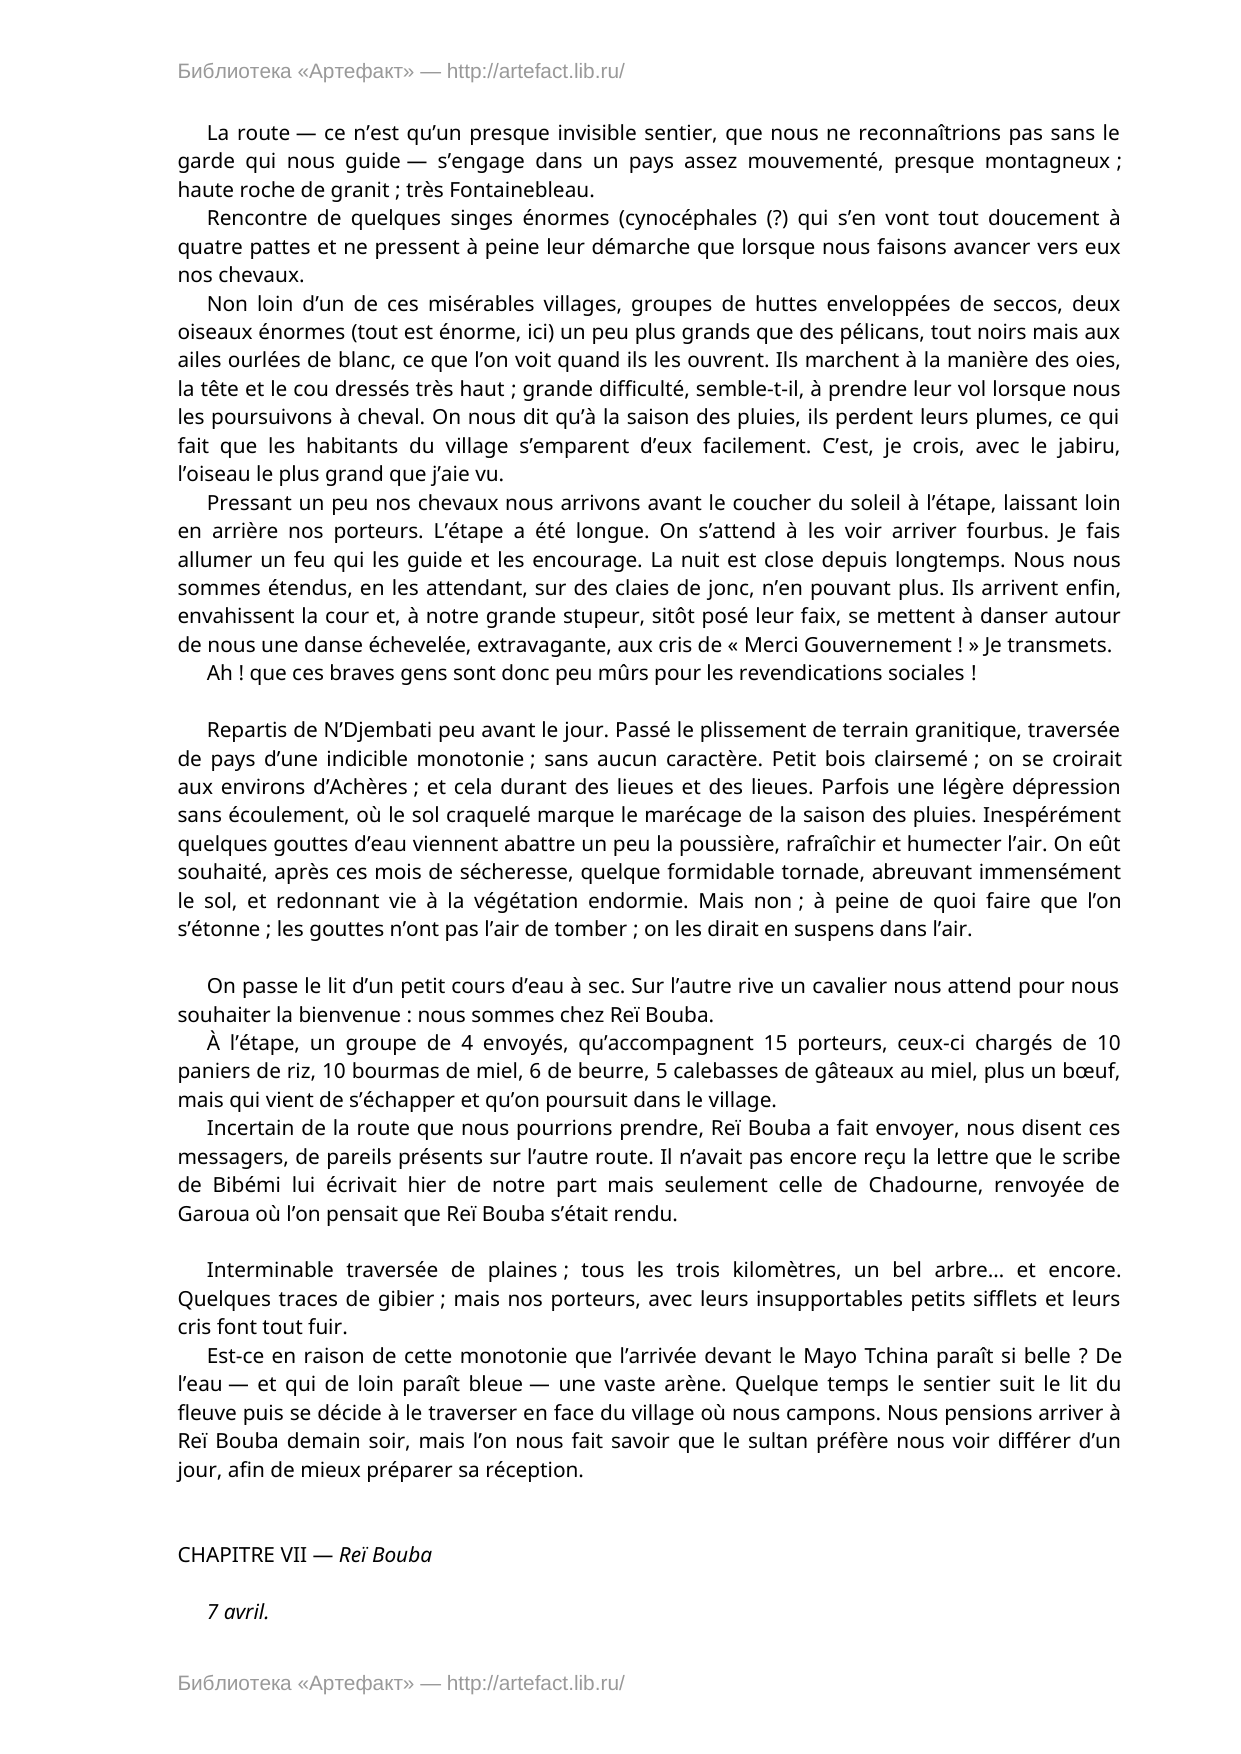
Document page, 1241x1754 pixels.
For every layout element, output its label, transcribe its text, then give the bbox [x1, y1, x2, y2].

text Non loin d’un de ces misérables villages, groupes de huttes enveloppées de seccos, deux oiseaux énormes (tout est énorme, ici) un peu plus grands que des pélicans, tout noirs mais aux ailes ourlées de blanc, ce que l’on voit quand ils les ouvrent. Ils marchent à la manière des oies, la tête et le cou dressés très haut ; grande difficulté, semble-t-il, à prendre leur vol lorsque nous les poursuivons à cheval. On nous dit qu’à la saison des pluies, ils perdent leurs plumes, ce qui fait que les habitants du village s’emparent d’eux facilement. C’est, je crois, avec le jabiru, l’oiseau le plus grand que j’aie vu. [177, 289, 1122, 488]
text 7 avril. [177, 1597, 1122, 1625]
text Repartis de N’Djembati peu avant le jour. Passé le plissement de terrain granitique, traversée de pays d’une indicible monotonie ; sans aucun caractère. Petit bois clairsemé ; on se croirait aux environs d’Achères ; et cela durant des lieues et des lieues. Parfois une légère dépression sans écoulement, où le sol craquelé marque le marécage de la saison des pluies. Inespérément quelques gouttes d’eau viennent abattre un peu la poussière, rafraîchir et humecter l’air. On eût souhaité, après ces mois de sécheresse, quelque formidable tornade, abreuvant immensément le sol, et redonnant vie à la végétation endormie. Mais non ; à peine de quoi faire que l’on s’étonne ; les gouttes n’ont pas l’air de tomber ; on les dirait en suspens dans l’air. [177, 715, 1122, 943]
text Pressant un peu nos chevaux nous arrivons avant le coucher du soleil à l’étape, laissant loin en arrière nos porteurs. L’étape a été longue. On s’attend à les voir arriver fourbus. Je fais allumer un feu qui les guide et les encourage. La nuit est close depuis longtemps. Nous nous sommes étendus, en les attendant, sur des claies de jonc, n’en pouvant plus. Ils arrivent enfin, envahissent la cour et, à notre grande stupeur, sitôt posé leur faix, se mettent à danser autour de nous une danse échevelée, extravagante, aux cris de « Merci Gouvernement ! » Je transmets. [177, 488, 1122, 658]
text Ah ! que ces braves gens sont donc peu mûrs pour les revendications sociales ! [177, 658, 1122, 687]
text Rencontre de quelques singes énormes (cynocéphales (?) qui s’en vont tout doucement à quatre pattes et ne pressent à peine leur démarche que lorsque nous faisons avancer vers eux nos chevaux. [177, 203, 1122, 289]
text On passe le lit d’un petit cours d’eau à sec. Sur l’autre rive un cavalier nous attend pour nous souhaiter la bienvenue : nous sommes chez Reï Bouba. [177, 971, 1122, 1028]
text La route — ce n’est qu’un presque invisible sentier, que nous ne reconnaîtrions pas sans le garde qui nous guide — s’engage dans un pays assez mouvementé, presque montagneux ; haute roche de granit ; très Fontainebleau. [177, 118, 1122, 203]
text À l’étape, un groupe de 4 envoyés, qu’accompagnent 15 porteurs, ceux-ci chargés de 10 paniers de riz, 10 bourmas de miel, 6 de beurre, 5 calebasses de gâteaux au miel, plus un bœuf, mais qui vient de s’échapper et qu’on poursuit dans le village. [177, 1028, 1122, 1113]
text Incertain de la route que nous pourrions prendre, Reï Bouba a fait envoyer, nous disent ces messagers, de pareils présents sur l’autre route. Il n’avait pas encore reçu la lettre que le scribe de Bibémi lui écrivait hier de notre part mais seulement celle de Chadourne, renvoyée de Garoua où l’on pensait que Reï Bouba s’était rendu. [177, 1113, 1122, 1227]
text Interminable traversée de plaines ; tous les trois kilomètres, un bel arbre… et encore. Quelques traces de gibier ; mais nos porteurs, avec leurs insupportables petits sifflets et leurs cris font tout fuir. [177, 1256, 1122, 1341]
text Est-ce en raison de cette monotonie que l’arrivée devant le Mayo Tchina paraît si belle ? De l’eau — et qui de loin paraît bleue — une vaste arène. Quelque temps le sentier suit le lit du fleuve puis se décide à le traverser en face du village où nous campons. Nous pensions arriver à Reï Bouba demain soir, mais l’on nous fait savoir que le sultan préfère nous voir différer d’un jour, afin de mieux préparer sa réception. [177, 1341, 1122, 1483]
text CHAPITRE VII — Reï Bouba [177, 1540, 1122, 1568]
